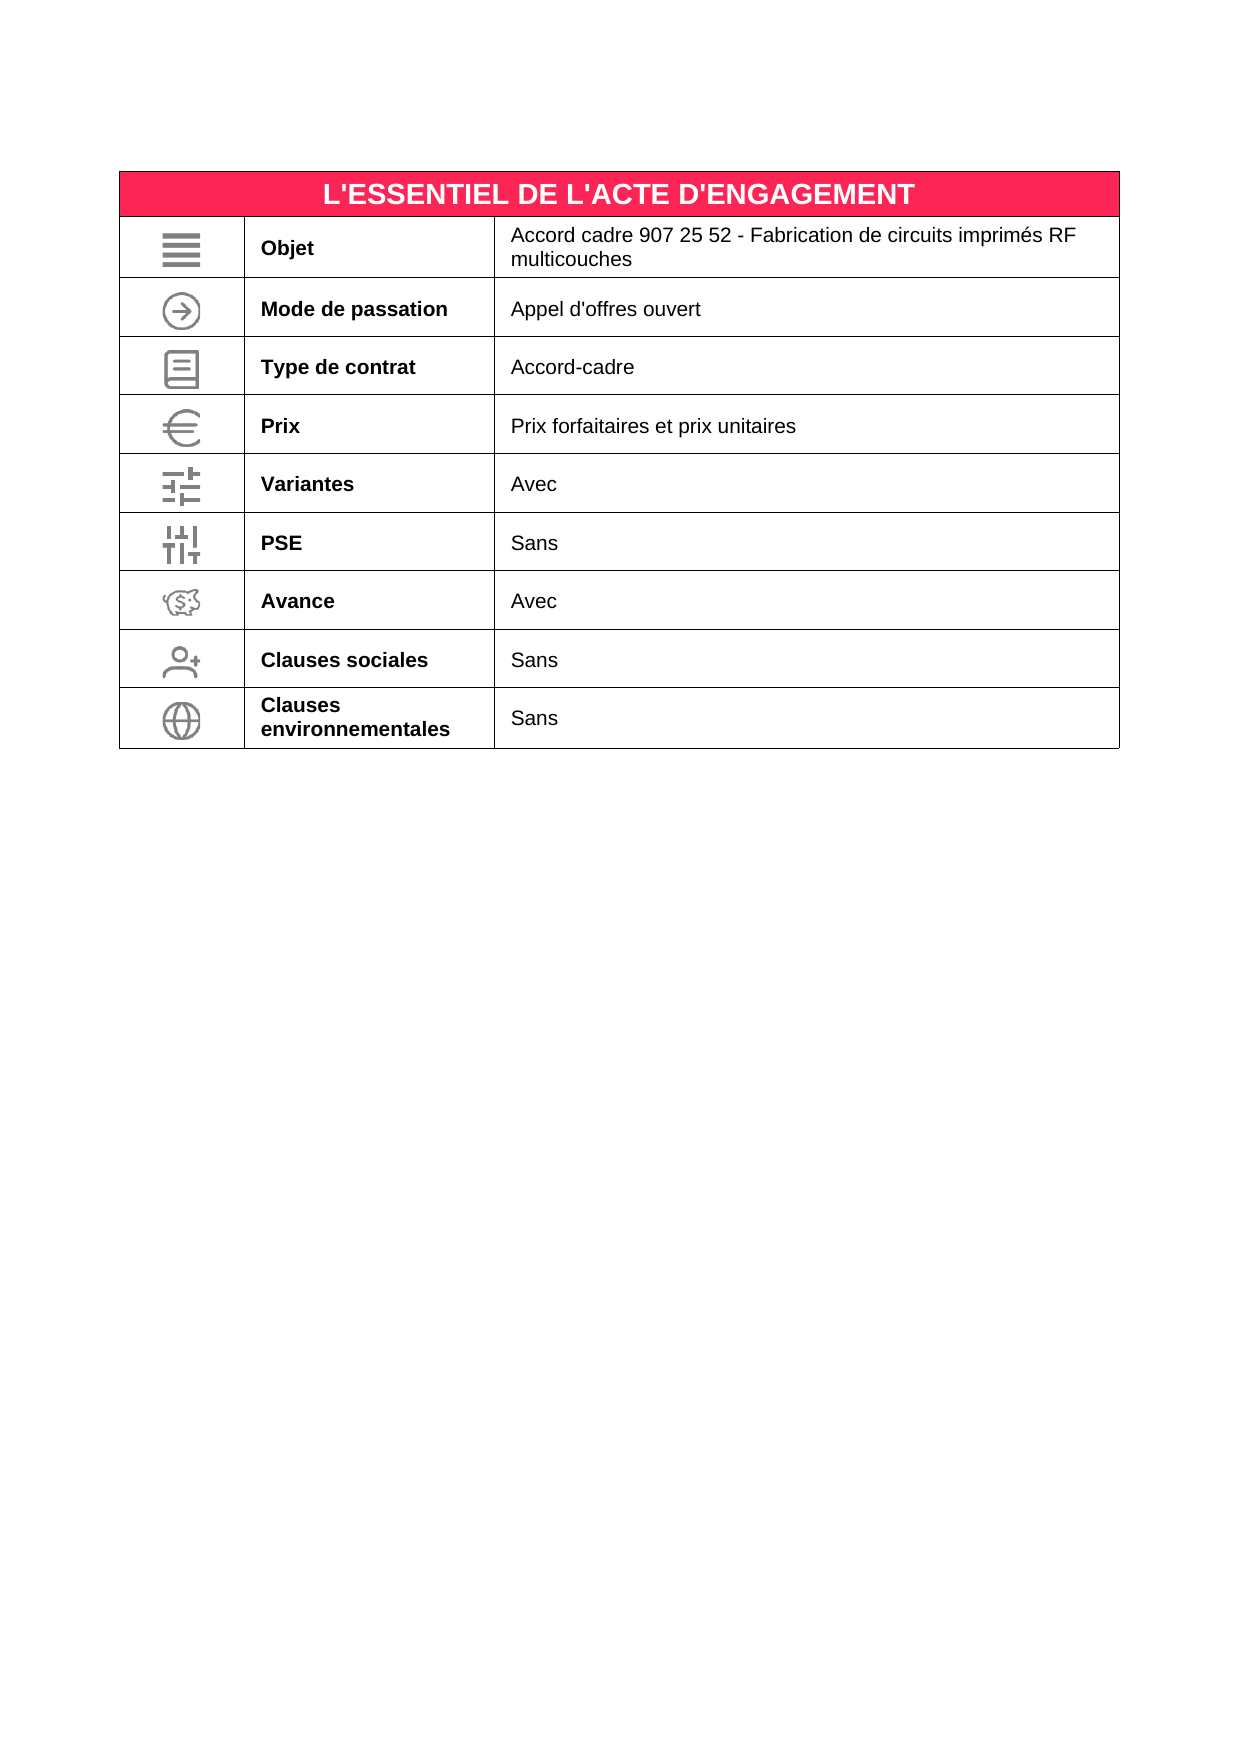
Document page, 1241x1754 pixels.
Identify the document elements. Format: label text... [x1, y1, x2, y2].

table_cell [120, 278, 244, 336]
picture [162, 589, 201, 616]
picture [162, 292, 201, 330]
table_cell [120, 217, 244, 277]
picture [162, 702, 201, 740]
table_cell Accord cadre 907 25 52 - Fabrication de circuits imprimés RF multicouches [495, 217, 1119, 277]
table_cell Avec [495, 571, 1119, 628]
table_cell Prix forfaitaires et prix unitaires [495, 395, 1119, 453]
table_cell Clauses environnementales [245, 688, 494, 748]
table_cell Clauses sociales [245, 630, 494, 687]
table_cell Prix [245, 395, 494, 453]
table_cell [120, 688, 244, 748]
table_cell [120, 395, 244, 453]
table_cell Objet [245, 217, 494, 277]
table_cell PSE [245, 513, 494, 570]
table_cell Type de contrat [245, 337, 494, 394]
table_cell [120, 630, 244, 687]
table_cell Mode de passation [245, 278, 494, 336]
picture [162, 409, 201, 447]
table_cell [120, 454, 244, 511]
table_cell [120, 571, 244, 628]
table_cell Avec [495, 454, 1119, 511]
table_cell Sans [495, 513, 1119, 570]
picture [162, 231, 201, 269]
picture [162, 467, 201, 506]
table_cell Accord-cadre [495, 337, 1119, 394]
picture [162, 643, 201, 681]
table_cell [120, 513, 244, 570]
picture [162, 350, 201, 389]
table_cell Sans [495, 688, 1119, 748]
table_cell Appel d'offres ouvert [495, 278, 1119, 336]
table_cell Avance [245, 571, 494, 628]
picture [162, 526, 201, 564]
table_cell Sans [495, 630, 1119, 687]
table_cell Variantes [245, 454, 494, 511]
table_header L'ESSENTIEL DE L'ACTE D'ENGAGEMENT [120, 172, 1119, 216]
table_cell [120, 337, 244, 394]
